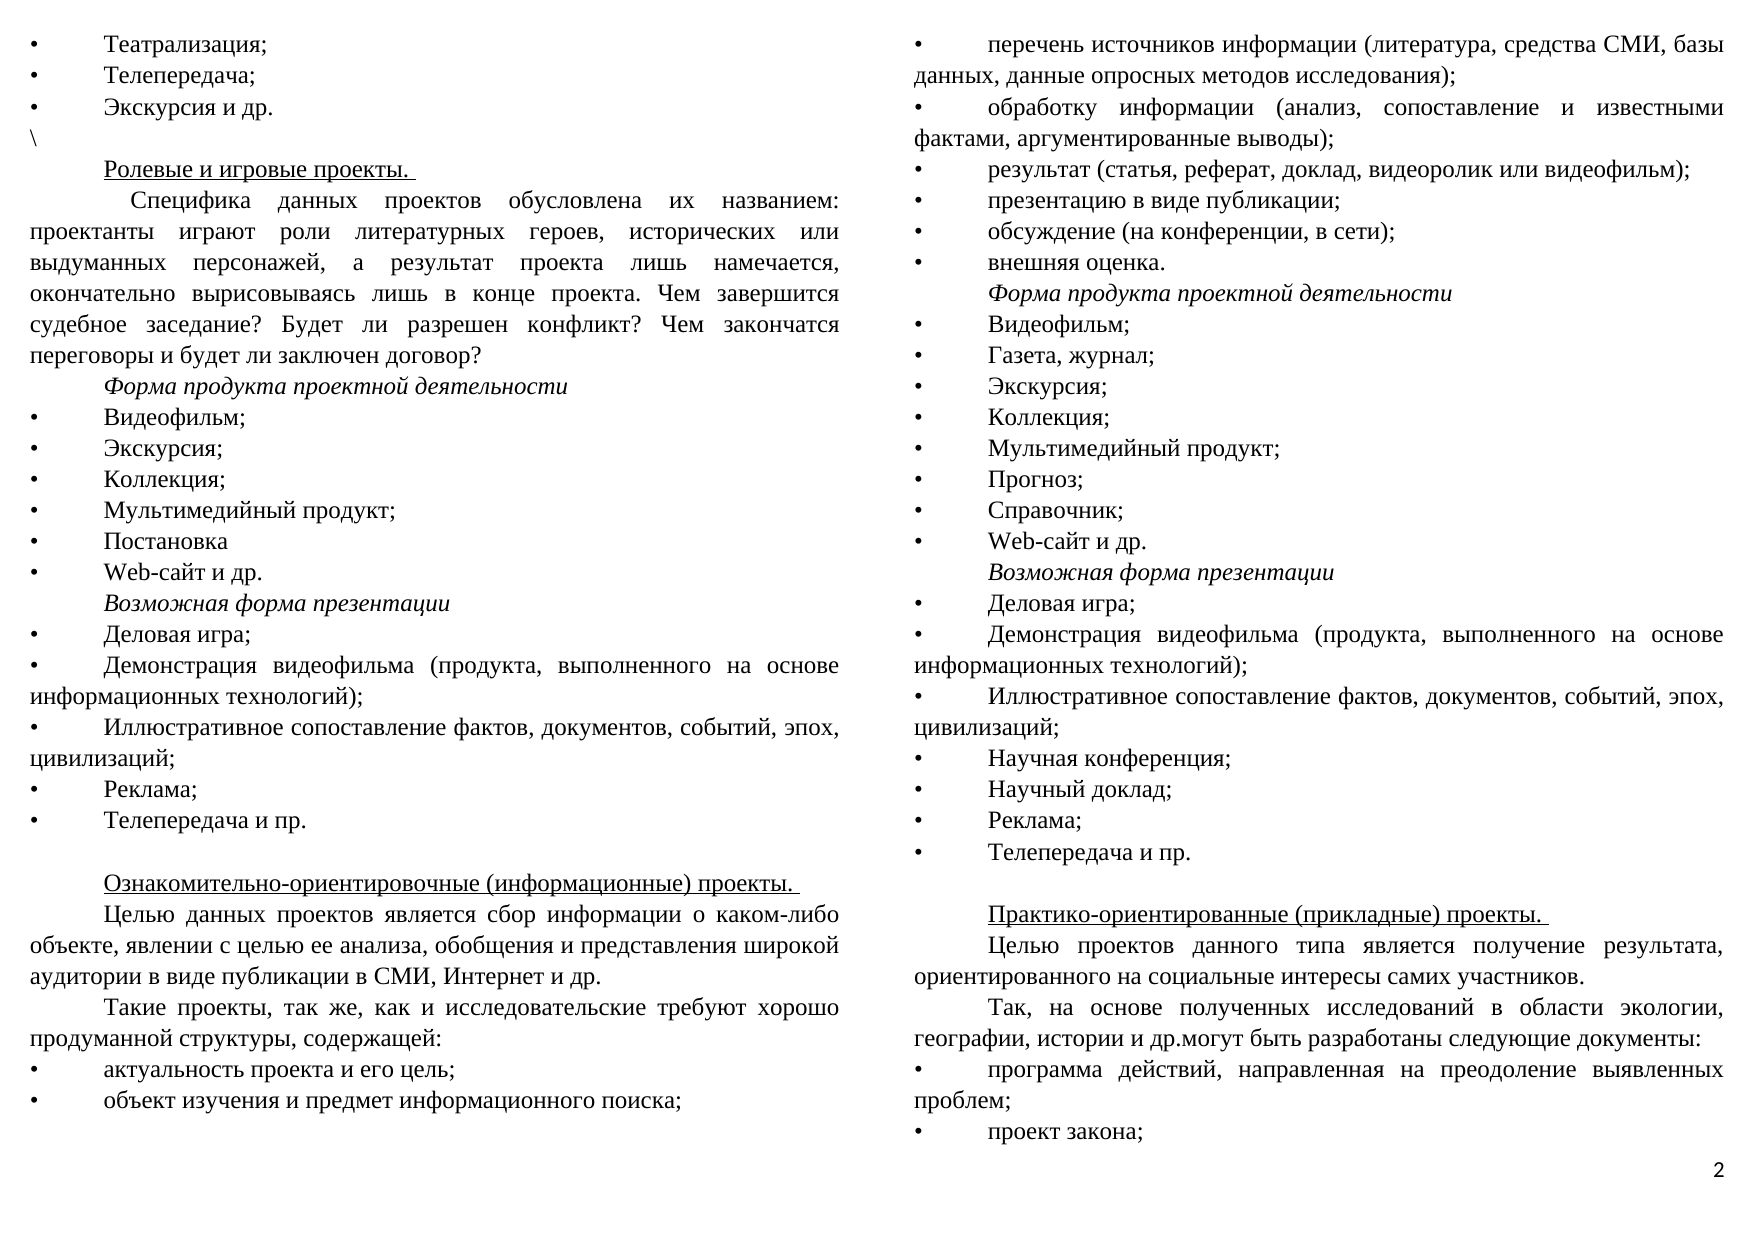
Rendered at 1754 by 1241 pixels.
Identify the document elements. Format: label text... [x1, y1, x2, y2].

text • Деловая игра; [29, 619, 840, 648]
text • Научная конференция; [914, 743, 1724, 772]
text • Экскурсия и др. [29, 92, 840, 120]
text • Мультимедийный продукт; [29, 495, 840, 524]
text Форма продукта проектной деятельности [914, 278, 1724, 307]
text • Коллекция; [29, 464, 840, 493]
text • Демонстрация видеофильма (продукта, выполненного на основе информационных технологий); [914, 619, 1724, 679]
text • Справочник; [914, 495, 1724, 524]
text • обработку информации (анализ, сопоставление и известными фактами, аргументированные выводы); [914, 92, 1724, 151]
text Специфика данных проектов обусловлена их названием: проектанты играют роли литературных героев, исторических или выдуманных персонажей, а результат проекта лишь намечается, окончательно вырисовываясь лишь в конце проекта. Чем завершится судебное заседание? Будет ли разрешен конфликт? Чем закончатся переговоры и будет ли заключен договор? [29, 185, 840, 369]
text Такие проекты, так же, как и исследовательские требуют хорошо продуманной структуры, содержащей: [29, 992, 840, 1052]
text • Газета, журнал; [914, 340, 1724, 369]
text • обсуждение (на конференции, в сети); [914, 216, 1724, 244]
text • Мультимедийный продукт; [914, 433, 1724, 462]
text • Телепередача; [29, 61, 840, 89]
text • Видеофильм; [914, 309, 1724, 338]
text • Телепередача и пр. [29, 806, 840, 834]
text • программа действий, направленная на преодоление выявленных проблем; [914, 1054, 1724, 1114]
text • Прогноз; [914, 464, 1724, 493]
text Практико-ориентированные (прикладные) проекты. [914, 899, 1724, 927]
text • внешняя оценка. [914, 247, 1724, 276]
text • презентацию в виде публикации; [914, 185, 1724, 213]
text • Реклама; [914, 806, 1724, 834]
text Форма продукта проектной деятельности [29, 371, 840, 400]
text • актуальность проекта и его цель; [29, 1054, 840, 1083]
text Возможная форма презентации [914, 557, 1724, 586]
text • объект изучения и предмет информационного поиска; [29, 1085, 840, 1114]
text Ознакомительно-ориентировочные (информационные) проекты. [29, 868, 840, 896]
text • Телепередача и пр. [914, 837, 1724, 865]
text Ролевые и игровые проекты. [29, 154, 840, 182]
text • Экскурсия; [29, 433, 840, 462]
text • Реклама; [29, 774, 840, 803]
text Возможная форма презентации [29, 588, 840, 617]
text • Коллекция; [914, 402, 1724, 431]
text • проект закона; [914, 1116, 1724, 1145]
text • результат (статья, реферат, доклад, видеоролик или видеофильм); [914, 154, 1724, 182]
text • Постановка [29, 526, 840, 555]
text Целью проектов данного типа является получение результата, ориентированного на социальные интересы самих участников. [914, 930, 1724, 989]
text • Деловая игра; [914, 588, 1724, 617]
text Так, на основе полученных исследований в области экологии, географии, истории и др.могут быть разработаны следующие документы: [914, 992, 1724, 1052]
text • Демонстрация видеофильма (продукта, выполненного на основе информационных технологий); [29, 650, 840, 710]
text Целью данных проектов является сбор информации о каком-либо объекте, явлении с целью ее анализа, обобщения и представления широкой аудитории в виде публикации в СМИ, Интернет и др. [29, 899, 840, 989]
text • Экскурсия; [914, 371, 1724, 400]
text \ [29, 123, 840, 151]
text • Иллюстративное сопоставление фактов, документов, событий, эпох, цивилизаций; [914, 681, 1724, 741]
text • Web-сайт и др. [914, 526, 1724, 555]
text • Иллюстративное сопоставление фактов, документов, событий, эпох, цивилизаций; [29, 712, 840, 772]
text • Видеофильм; [29, 402, 840, 431]
text • Научный доклад; [914, 774, 1724, 803]
text • Web-сайт и др. [29, 557, 840, 586]
text • перечень источников информации (литература, средства СМИ, базы данных, данные опросных методов исследования); [914, 29, 1724, 89]
text • Театрализация; [29, 29, 840, 58]
